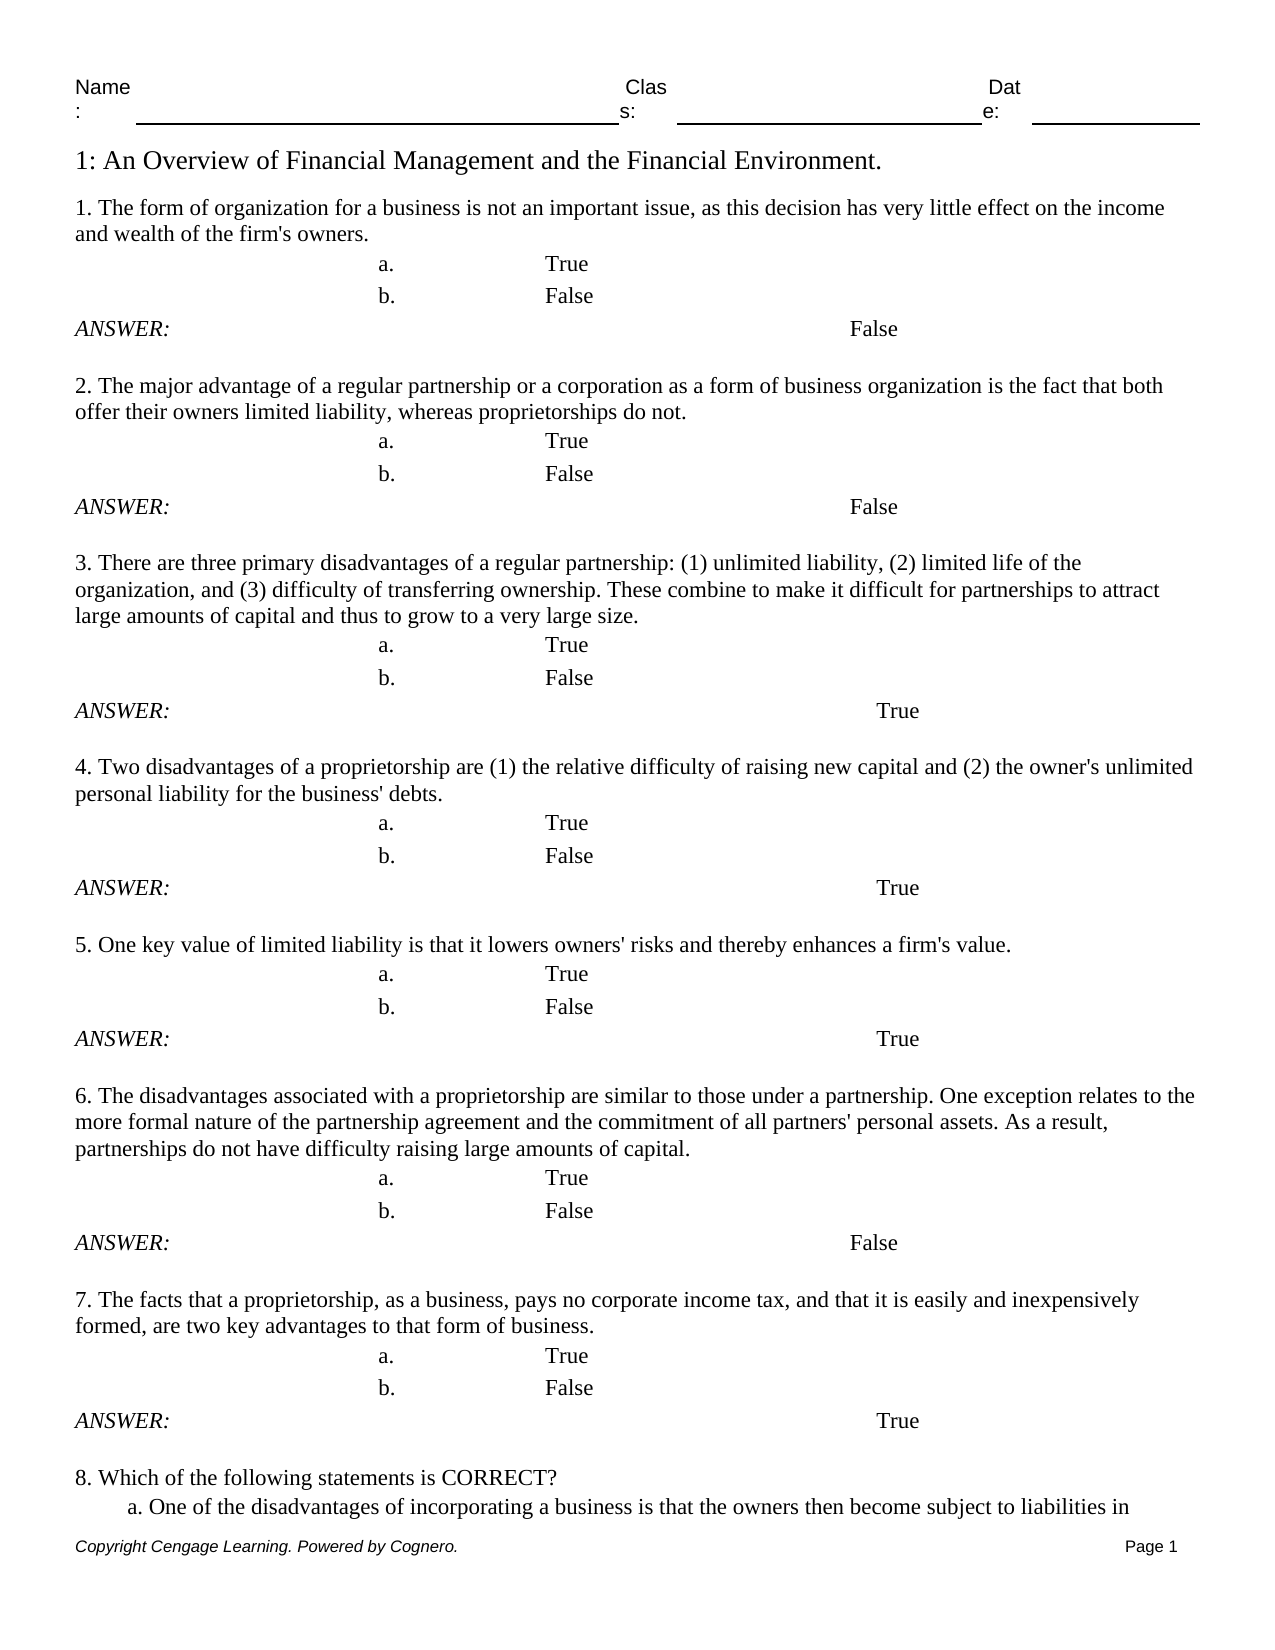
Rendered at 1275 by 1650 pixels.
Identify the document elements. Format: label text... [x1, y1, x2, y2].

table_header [75, 1464, 1200, 1523]
table_header 1. The form of organization for a business is not an important issue, as this decision has very little effect on the income and wealth of the firm's owners. [75, 194, 1200, 345]
table_header 5. One key value of limited liability is that it lowers owners' risks and thereby enhances a firm's value. [75, 931, 1200, 1055]
table_header 3. There are three primary disadvantages of a regular partnership: (1) unlimited liability, (2) limited life of the organization, and (3) difficulty of transferring ownership. These combine to make it difficult for partnerships to attract large amounts of capital and thus to grow to a very large size. [75, 549, 1200, 726]
table_header 4. Two disadvantages of a proprietorship are (1) the relative difficulty of raising new capital and (2) the owner's unlimited personal liability for the business' debts. [75, 753, 1200, 904]
table_header 7. The facts that a proprietorship, as a business, pays no corporate income tax, and that it is easily and inexpensively formed, are two key advantages to that form of business. [75, 1286, 1200, 1437]
table_header 6. The disadvantages associated with a proprietorship are similar to those under a partnership. One exception relates to the more formal nature of the partnership agreement and the commitment of all partners' personal assets. As a result, partnerships do not have difficulty raising large amounts of capital. [75, 1082, 1200, 1259]
table_header 2. The major advantage of a regular partnership or a corporation as a form of business organization is the fact that both offer their owners limited liability, whereas proprietorships do not. [75, 372, 1200, 522]
